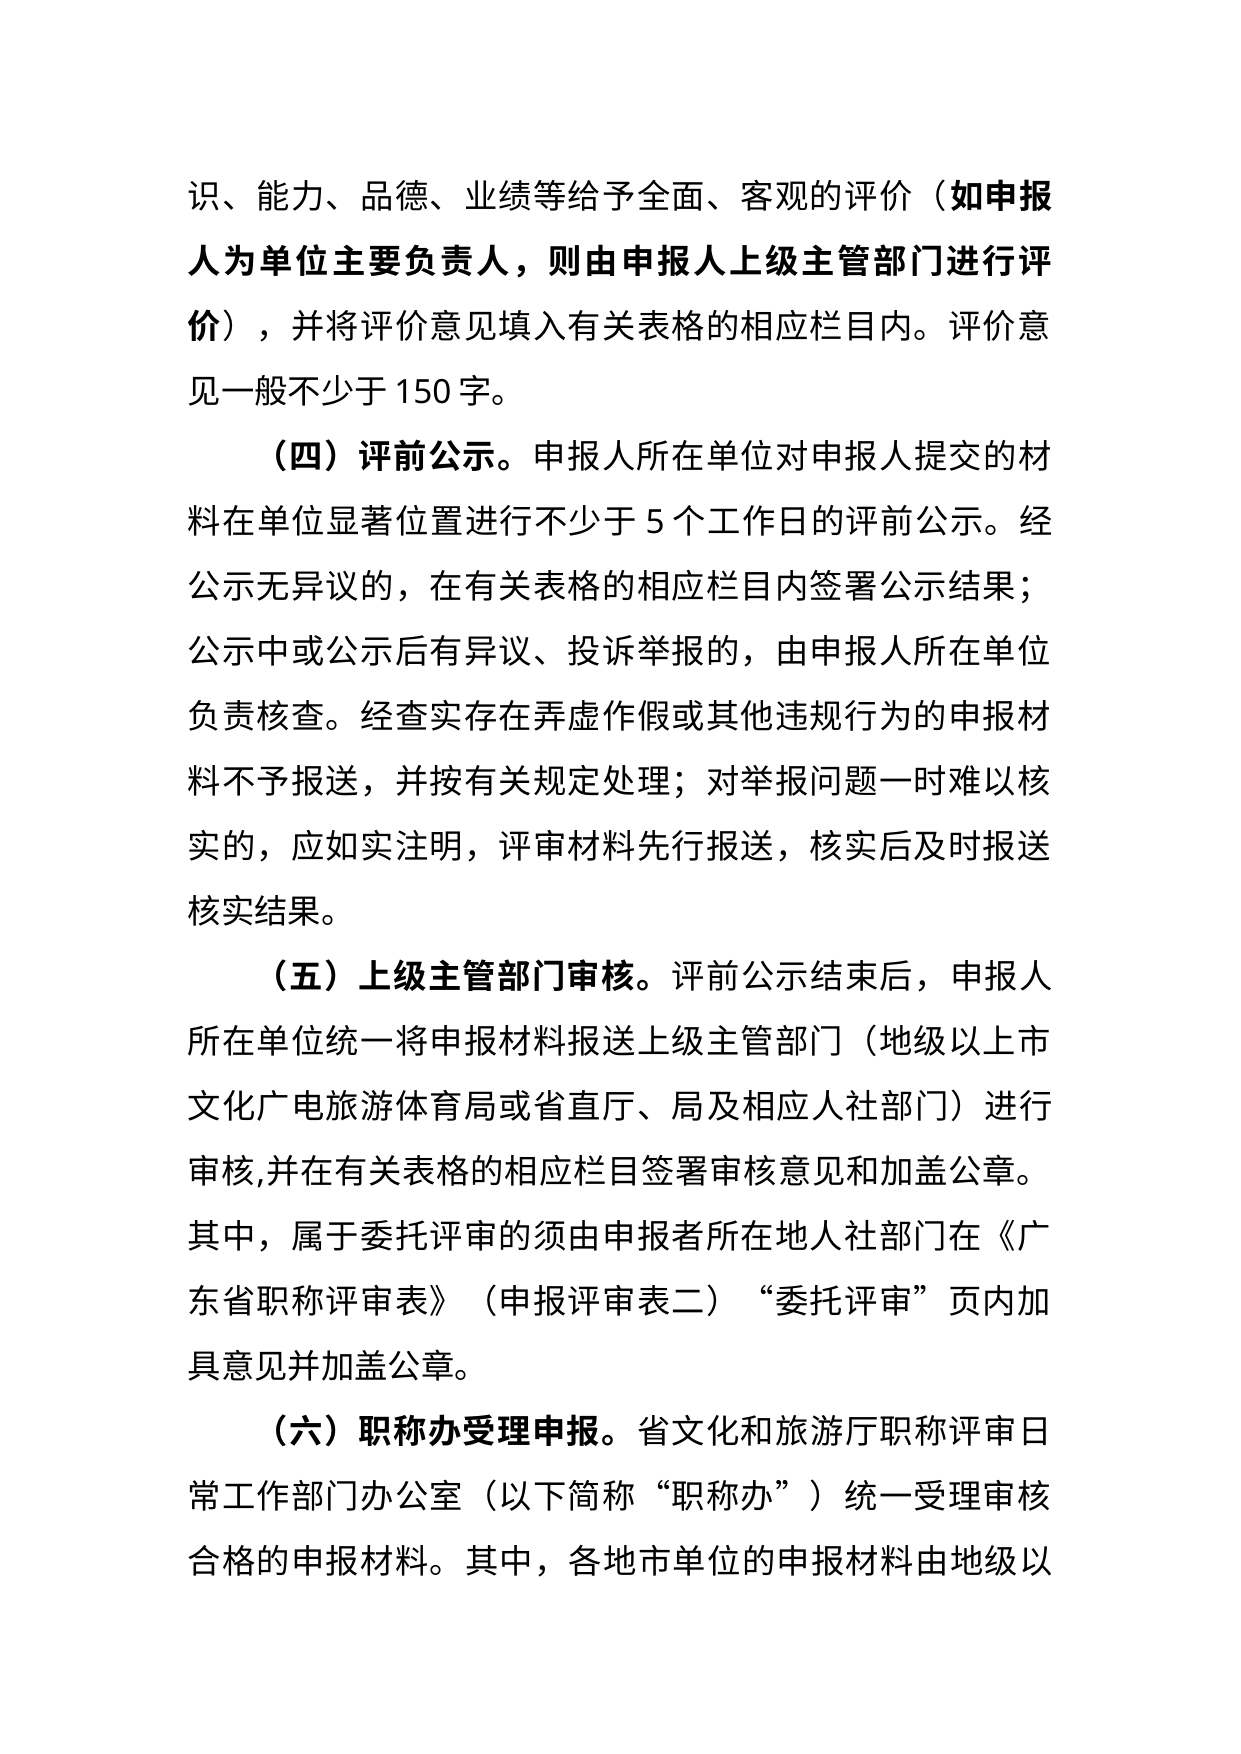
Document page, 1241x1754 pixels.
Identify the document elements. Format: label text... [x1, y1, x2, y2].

list （五）上级主管部门审核。评前公示结束后，申报人所在单位统一将申报材料报送上级主管部门（地级以上市文化广电旅游体育局或省直厅、局及相应人社部门）进行审核,并在有关表格的相应栏目签署审核意见和加盖公章。其中，属于委托评审的须由申报者所在地人社部门在《广东省职称评审表》（申报评审表二）“委托评审”页内加具意见并加盖公章。 [187, 942, 1053, 1397]
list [187, 1397, 1053, 1592]
list （四）评前公示。申报人所在单位对申报人提交的材料在单位显著位置进行不少于5个工作日的评前公示。经公示无异议的，在有关表格的相应栏目内签署公示结果；公示中或公示后有异议、投诉举报的，由申报人所在单位负责核查。经查实存在弄虚作假或其他违规行为的申报材料不予报送，并按有关规定处理；对举报问题一时难以核实的，应如实注明，评审材料先行报送，核实后及时报送核实结果。 [187, 422, 1053, 942]
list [187, 162, 1053, 422]
